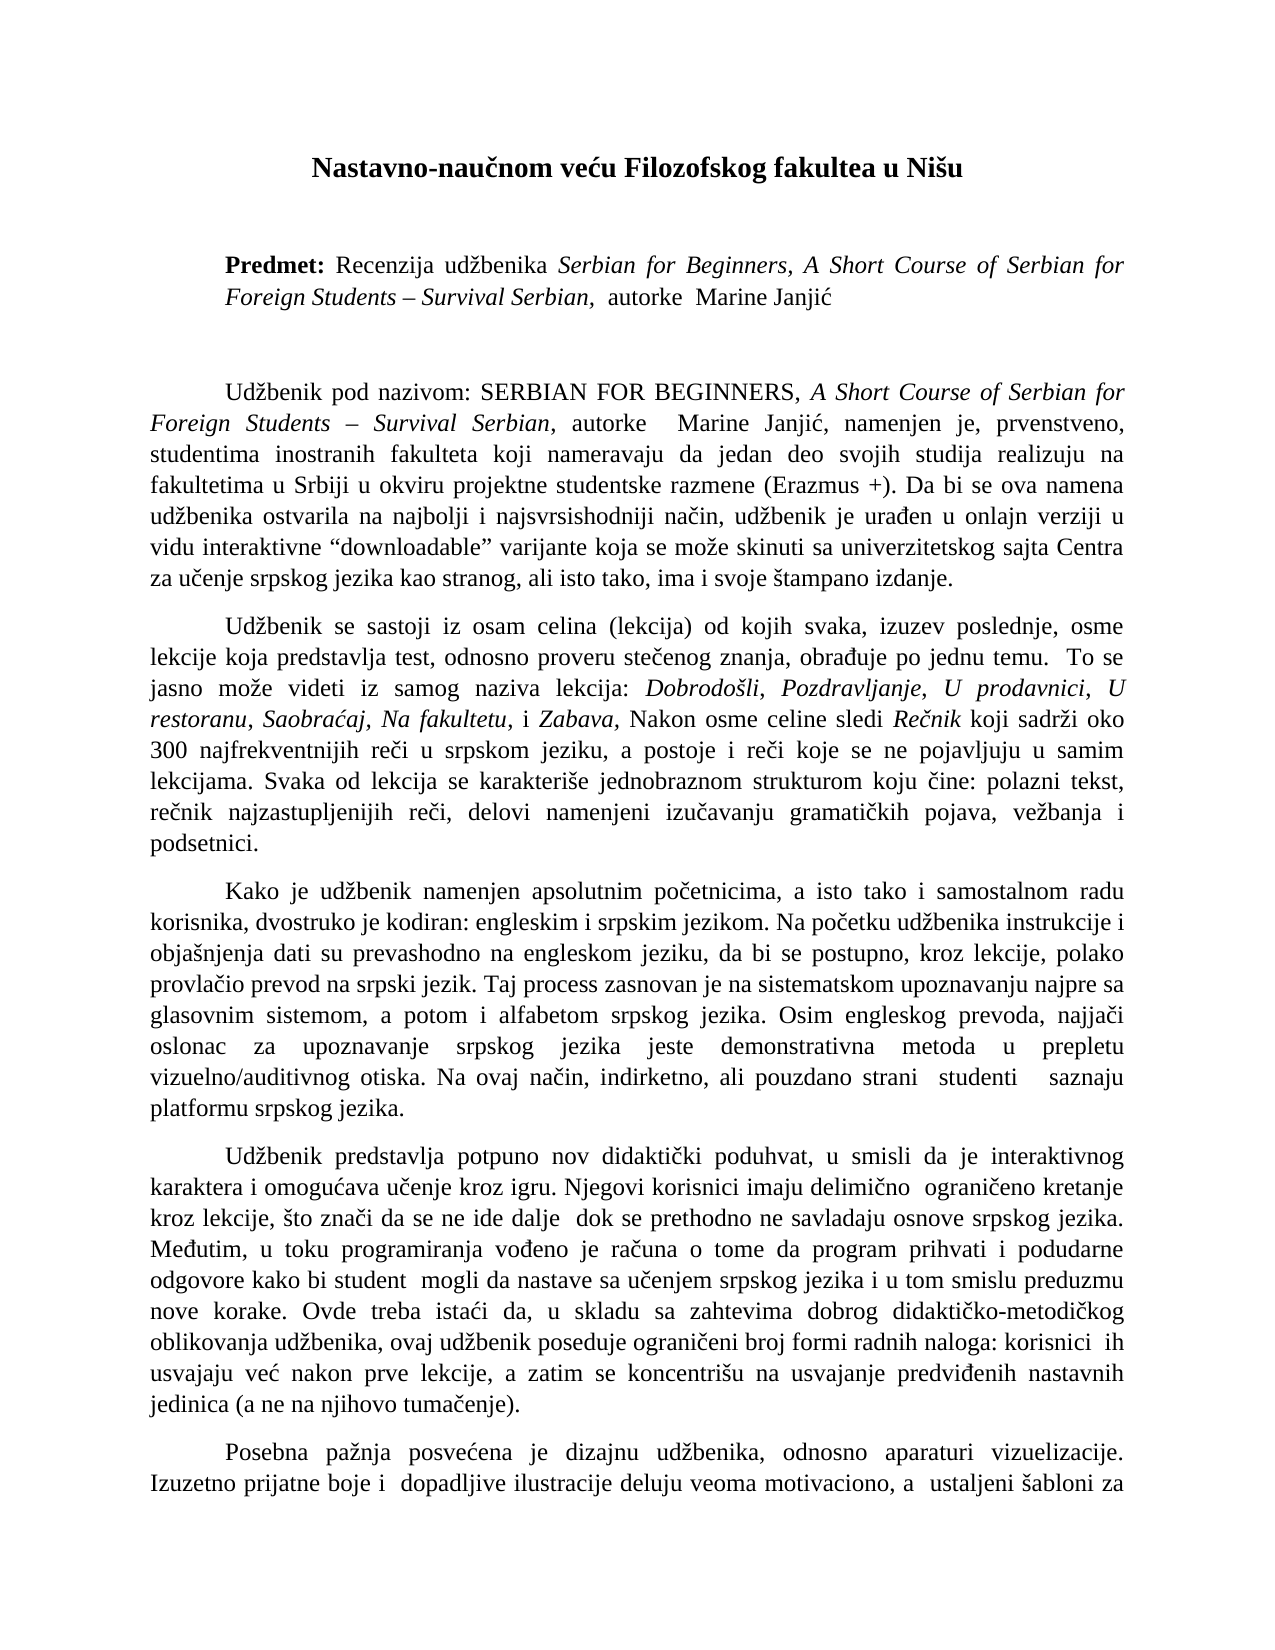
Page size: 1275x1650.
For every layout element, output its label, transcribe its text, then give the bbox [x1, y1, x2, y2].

text Nastavno-naučnom veću Filozofskog fakultea u Nišu [150, 150, 1125, 183]
text Udžbenik predstavlja potpuno nov didaktički poduhvat, u smisli da je interaktivnog karaktera i omogućava učenje kroz igru. Njegovi korisnici imaju delimično ograničeno kretanje kroz lekcije, što znači da se ne ide dalje dok se prethodno ne savladaju osnove srpskog jezika. Međutim, u toku programiranja vođeno je računa o tome da program prihvati i podudarne odgovore kako bi student mogli da nastave sa učenjem srpskog jezika i u tom smislu preduzmu nove korake. Ovde treba istaći da, u skladu sa zahtevima dobrog didaktičko-metodičkog oblikovanja udžbenika, ovaj udžbenik poseduje ograničeni broj formi radnih naloga: korisnici ih usvajaju već nakon prve lekcije, a zatim se koncentrišu na usvajanje predviđenih nastavnih jedinica (a ne na njihovo tumačenje). [150, 1141, 1125, 1418]
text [150, 1437, 1125, 1497]
text Predmet: Recenzija udžbenika Serbian for Beginners, A Short Course of Serbian for Foreign Students – Survival Serbian, autorke Marine Janjić [225, 251, 1125, 310]
text Udžbenik se sastoji iz osam celina (lekcija) od kojih svaka, izuzev poslednje, osme lekcije koja predstavlja test, odnosno proveru stečenog znanja, obrađuje po jednu temu. To se jasno može videti iz samog naziva lekcija: Dobrodošli, Pozdravljanje, U prodavnici, U restoranu, Saobraćaj, Na fakultetu, i Zabava, Nakon osme celine sledi Rečnik koji sadrži oko 300 najfrekventnijih reči u srpskom jeziku, a postoje i reči koje se ne pojavljuju u samim lekcijama. Svaka od lekcija se karakteriše jednobraznom strukturom koju čine: polazni tekst, rečnik najzastupljenijih reči, delovi namenjeni izučavanju gramatičkih pojava, vežbanja i podsetnici. [150, 611, 1125, 857]
text Udžbenik pod nazivom: SERBIAN FOR BEGINNERS, A Short Course of Serbian for Foreign Students – Survival Serbian, autorke Marine Janjić, namenjen je, prvenstveno, studentima inostranih fakulteta koji nameravaju da jedan deo svojih studija realizuju na fakultetima u Srbiji u okviru projektne studentske razmene (Erazmus +). Da bi se ova namena udžbenika ostvarila na najbolji i najsvrsishodniji način, udžbenik je urađen u onlajn verziji u vidu interaktivne “downloadable” varijante koja se može skinuti sa univerzitetskog sajta Centra za učenje srpskog jezika kao stranog, ali isto tako, ima i svoje štampano izdanje. [150, 377, 1125, 592]
text Kako je udžbenik namenjen apsolutnim početnicima, a isto tako i samostalnom radu korisnika, dvostruko je kodiran: engleskim i srpskim jezikom. Na početku udžbenika instrukcije i objašnjenja dati su prevashodno na engleskom jeziku, da bi se postupno, kroz lekcije, polako provlačio prevod na srpski jezik. Taj process zasnovan je na sistematskom upoznavanju najpre sa glasovnim sistemom, a potom i alfabetom srpskog jezika. Osim engleskog prevoda, najjači oslonac za upoznavanje srpskog jezika jeste demonstrativna metoda u prepletu vizuelno/auditivnog otiska. Na ovaj način, indirketno, ali pouzdano strani studenti saznaju platformu srpskog jezika. [150, 876, 1125, 1122]
